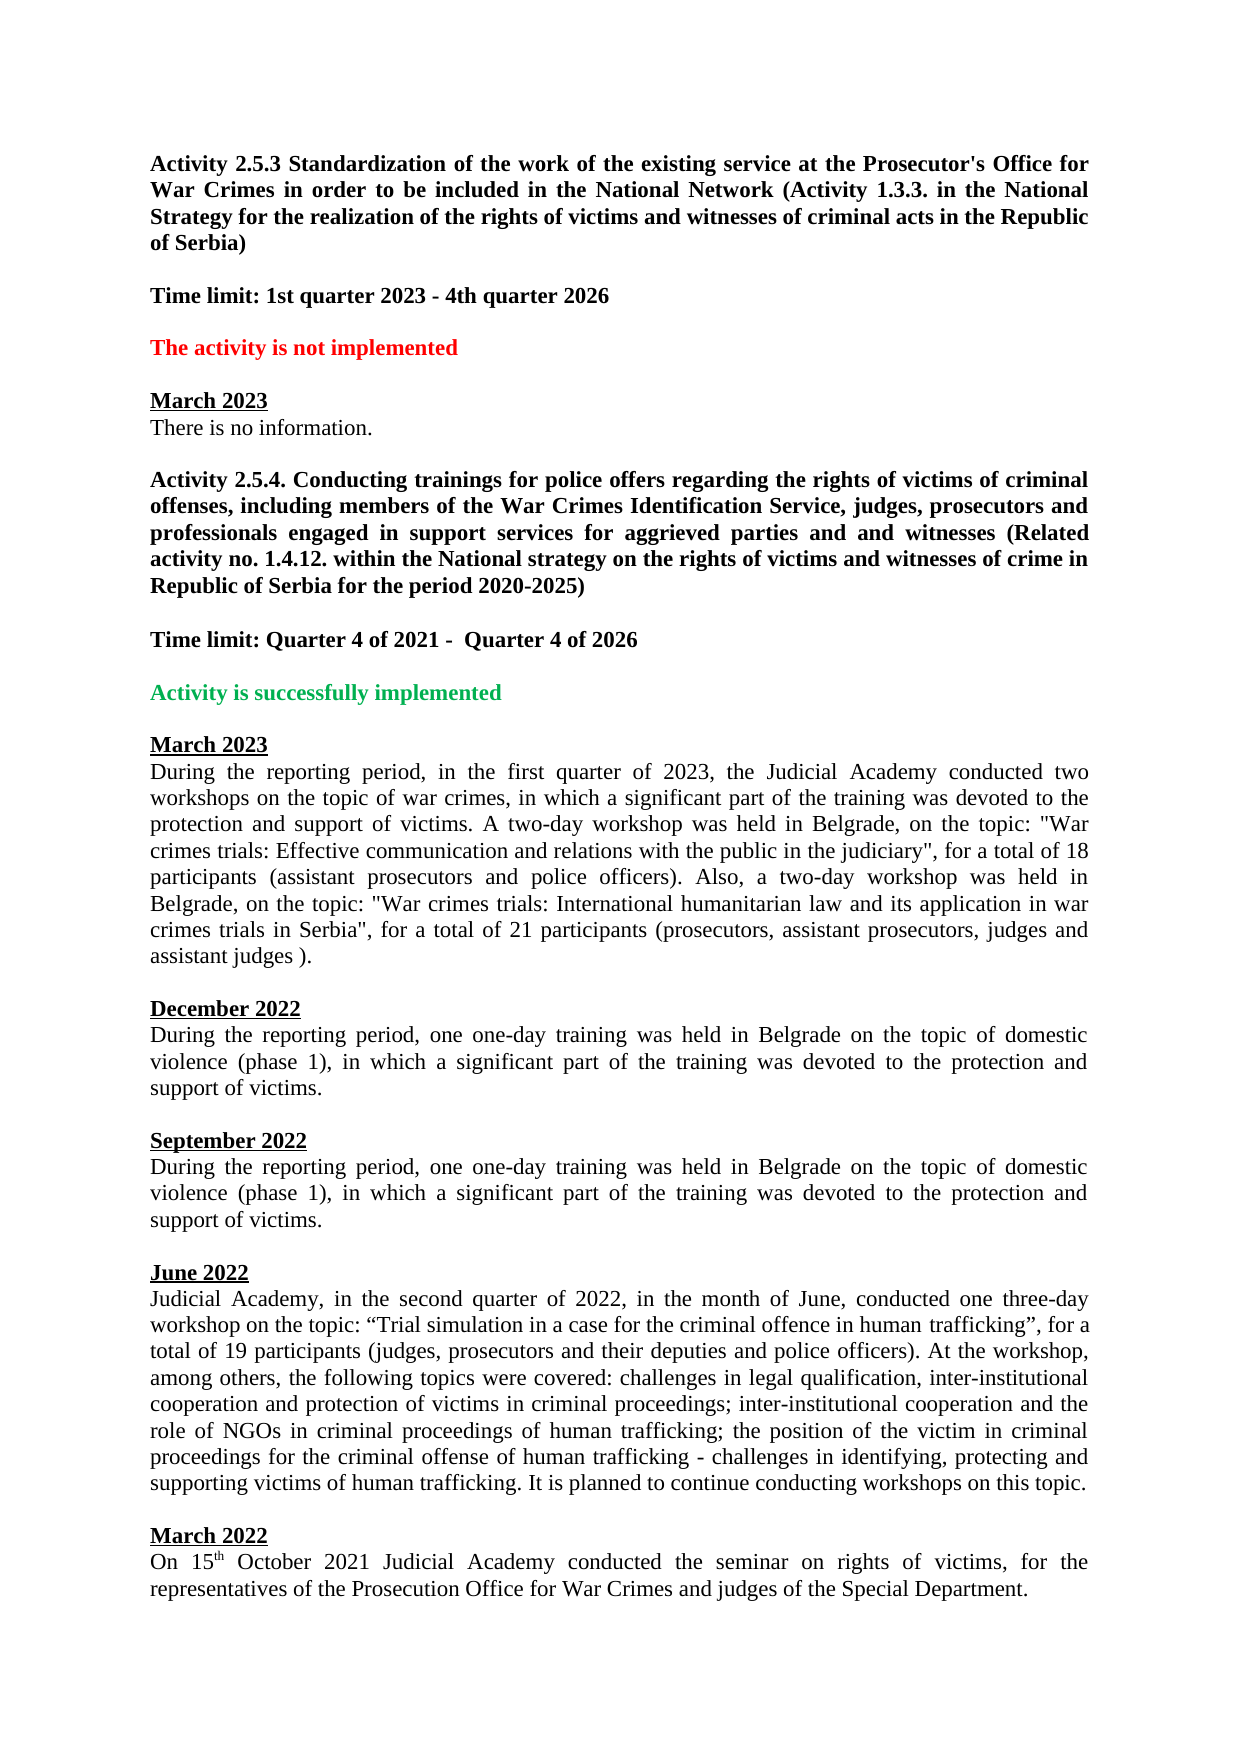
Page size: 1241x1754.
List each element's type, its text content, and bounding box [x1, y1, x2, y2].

subtitle Activity 2.5.3 Standardization of the work of the existing service at the Prosecutor's Office for War Crimes in order to be included in the National Network (Activity 1.3.3. in the National Strategy for the realization of the rights of victims and witnesses of criminal acts in the Republic of Serbia) [150, 150, 1090, 255]
text During the reporting period, in the first quarter of 2023, the Judicial Academy conducted two workshops on the topic of war crimes, in which a significant part of the training was devoted to the protection and support of victims. A two-day workshop was held in Belgrade, on the topic: "War crimes trials: Effective communication and relations with the public in the judiciary", for a total of 18 participants (assistant prosecutors and police officers). Also, a two-day workshop was held in Belgrade, on the topic: "War crimes trials: International humanitarian law and its application in war crimes trials in Serbia", for a total of 21 participants (prosecutors, assistant prosecutors, judges and assistant judges ). [150, 758, 1090, 969]
text September 2022 [150, 1127, 1090, 1153]
text March 2023 [150, 731, 1090, 758]
text March 2023 [150, 387, 1090, 413]
text During the reporting period, one one-day training was held in Belgrade on the topic of domestic violence (phase 1), in which a significant part of the training was devoted to the protection and support of victims. [150, 1153, 1090, 1232]
subtitle Activity 2.5.4. Conducting trainings for police offers regarding the rights of victims of criminal offenses, including members of the War Crimes Identification Service, judges, prosecutors and professionals engaged in support services for aggrieved parties and and witnesses (Related activity no. 1.4.12. within the National strategy on the rights of victims and witnesses of crime in Republic of Serbia for the period 2020-2025) [150, 466, 1090, 598]
text On 15th October 2021 Judicial Academy conducted the seminar on rights of victims, for the representatives of the Prosecution Office for War Crimes and judges of the Special Department. [150, 1548, 1090, 1601]
text The activity is not implemented [150, 334, 1090, 361]
text Time limit: Quarter 4 of 2021 - Quarter 4 of 2026 [150, 626, 1090, 652]
text March 2022 [150, 1522, 1090, 1548]
text Time limit: 1st quarter 2023 - 4th quarter 2026 [150, 282, 1090, 308]
text December 2022 [150, 995, 1090, 1021]
text June 2022 [150, 1258, 1090, 1285]
text Judicial Academy, in the second quarter of 2022, in the month of June, conducted one three-day workshop on the topic: “Trial simulation in a case for the criminal offence in human trafficking”, for a total of 19 participants (judges, prosecutors and their deputies and police officers). At the workshop, among others, the following topics were covered: challenges in legal qualification, inter-institutional cooperation and protection of victims in criminal proceedings; inter-institutional cooperation and the role of NGOs in criminal proceedings of human trafficking; the position of the victim in criminal proceedings for the criminal offense of human trafficking - challenges in identifying, protecting and supporting victims of human trafficking. It is planned to continue conducting workshops on this topic. [150, 1285, 1090, 1496]
text There is no information. [150, 413, 1090, 440]
text During the reporting period, one one-day training was held in Belgrade on the topic of domestic violence (phase 1), in which a significant part of the training was devoted to the protection and support of victims. [150, 1021, 1090, 1100]
text Activity is successfully implemented [150, 679, 1090, 705]
